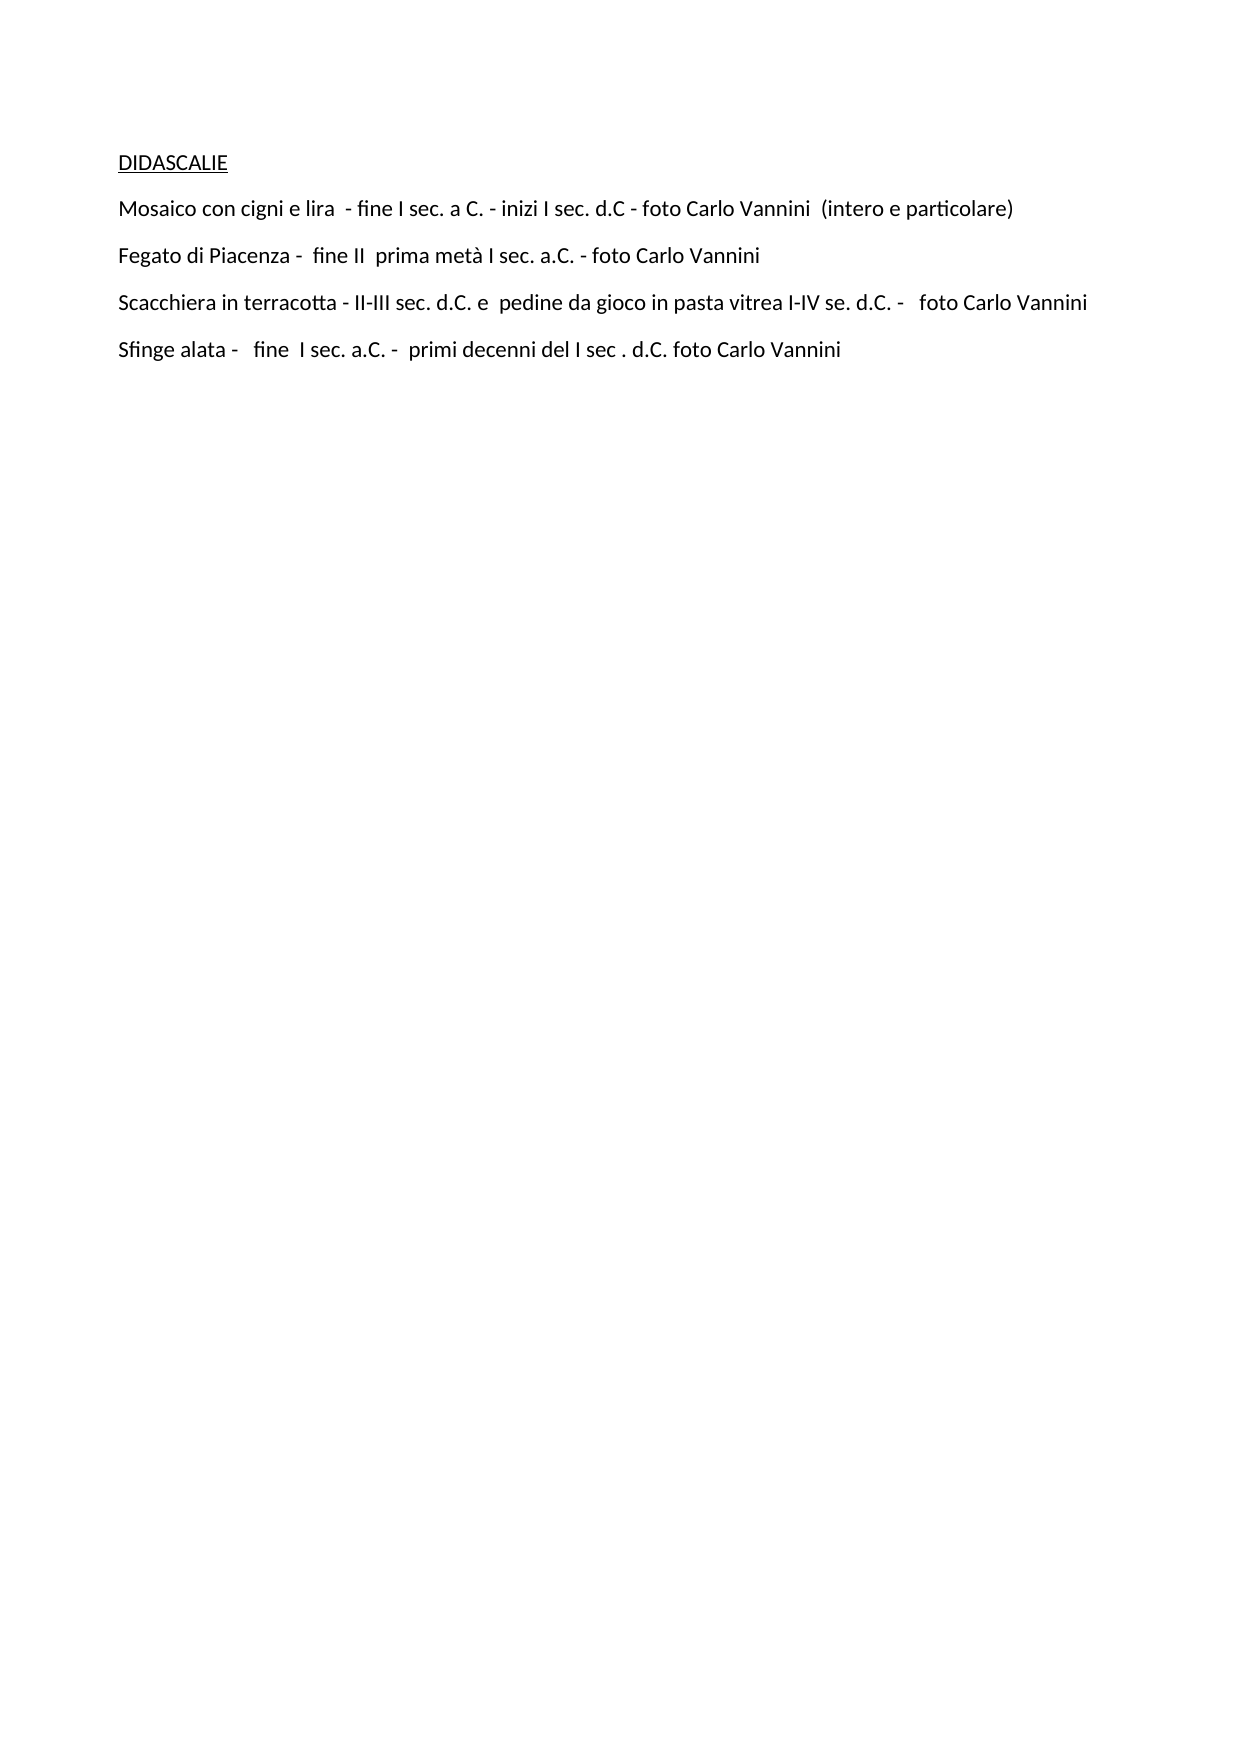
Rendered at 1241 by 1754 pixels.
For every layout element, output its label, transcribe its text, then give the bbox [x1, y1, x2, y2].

text Sfinge alata - fine I sec. a.C. - primi decenni del I sec . d.C. foto Carlo Vannini [118, 335, 1122, 363]
text Fegato di Piacenza - fine II prima metà I sec. a.C. - foto Carlo Vannini [118, 241, 1122, 269]
text Scacchiera in terracotta - II-III sec. d.C. e pedine da gioco in pasta vitrea I-IV se. d.C. - foto Carlo Vannini [118, 288, 1122, 316]
text DIDASCALIE [118, 148, 1122, 176]
text Mosaico con cigni e lira - fine I sec. a C. - inizi I sec. d.C - foto Carlo Vannini (intero e particolare) [118, 194, 1122, 222]
